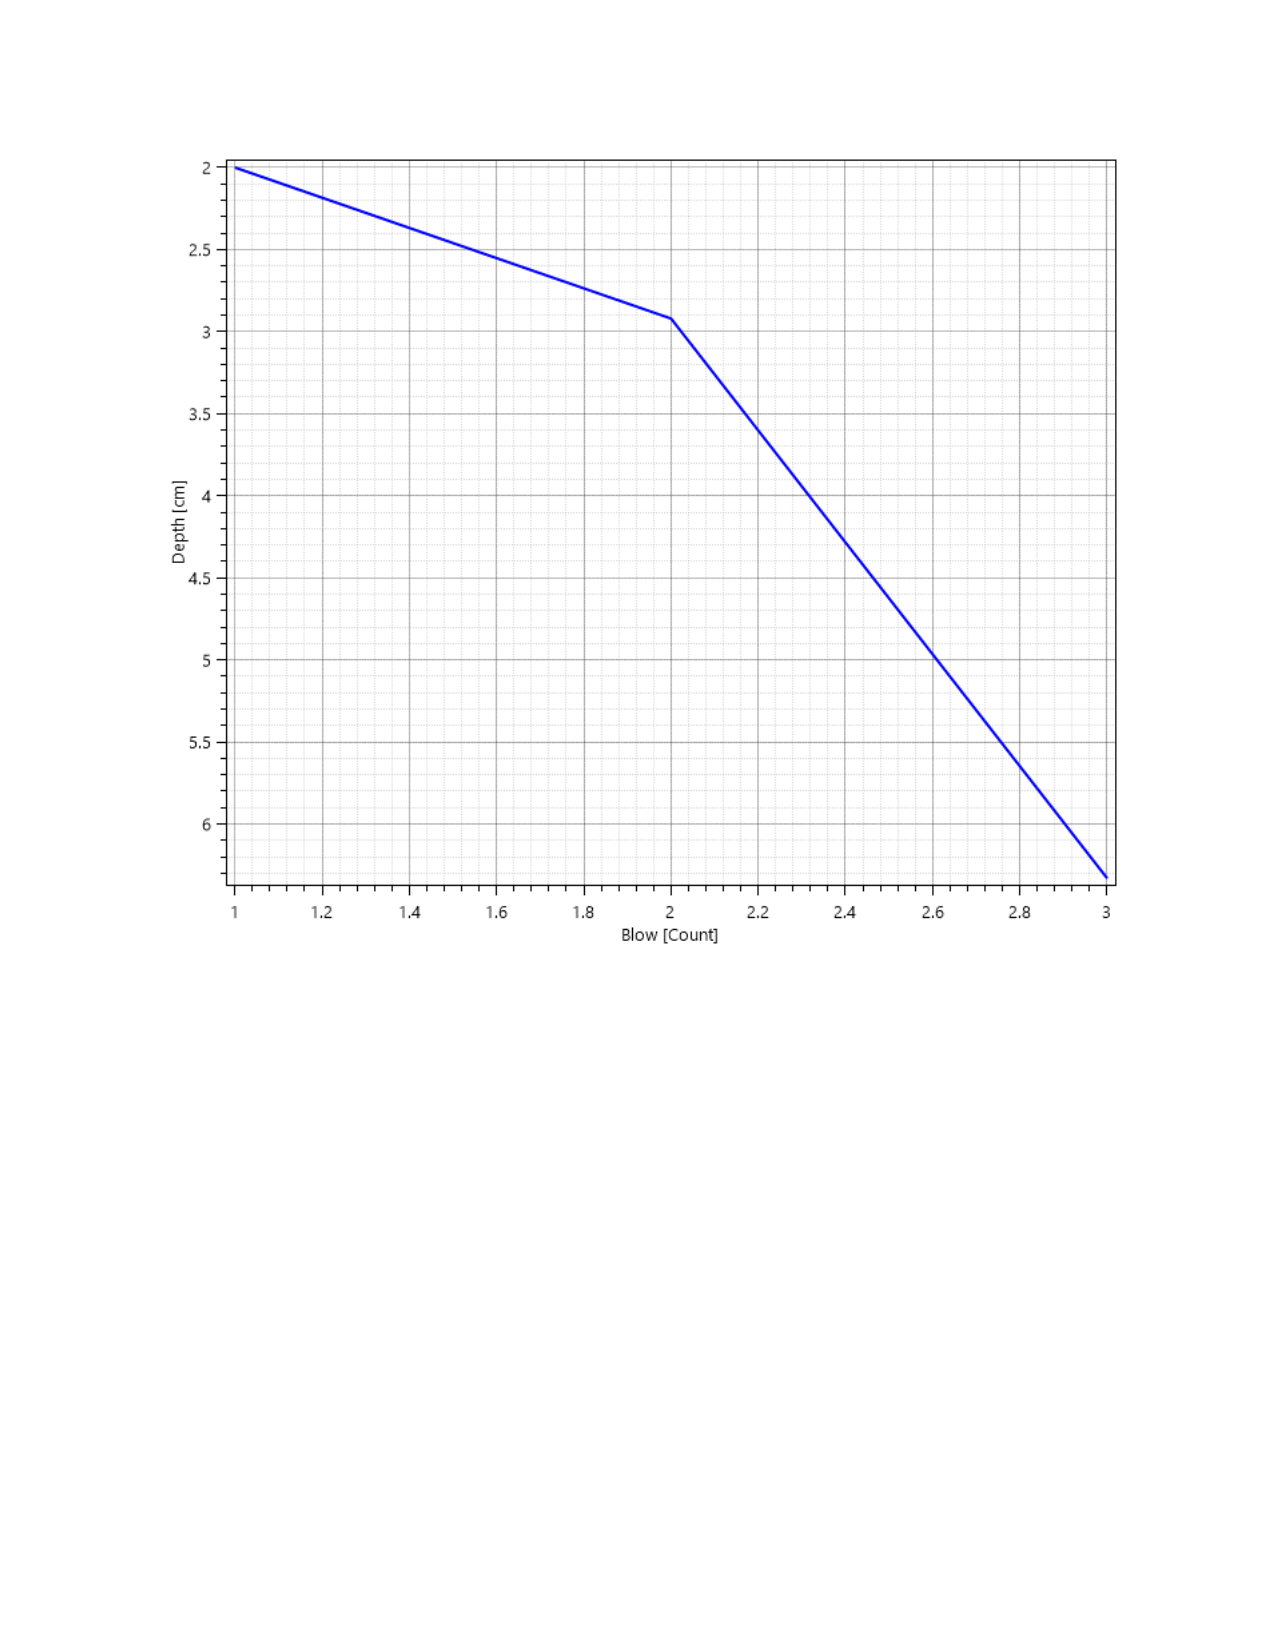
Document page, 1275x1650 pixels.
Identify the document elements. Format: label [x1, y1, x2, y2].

picture [150, 150, 1125, 961]
